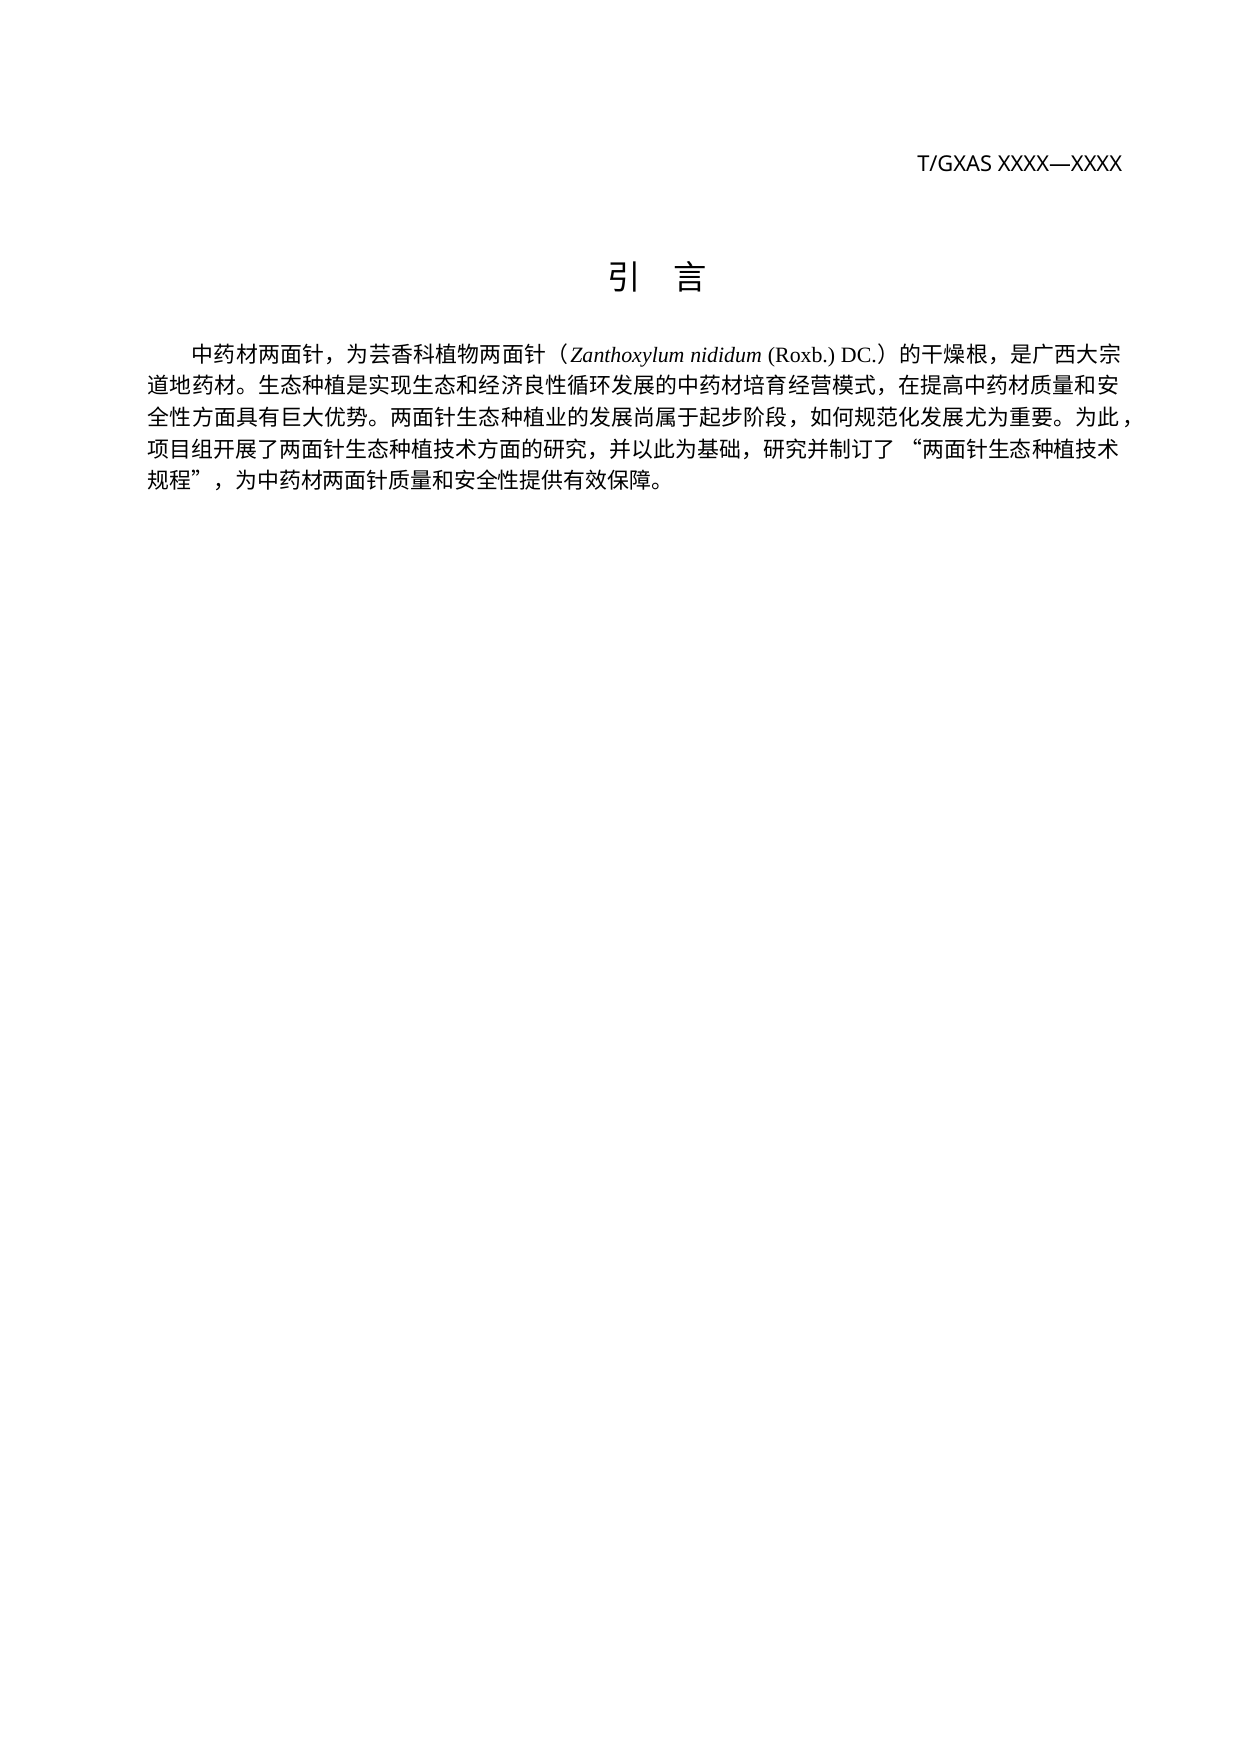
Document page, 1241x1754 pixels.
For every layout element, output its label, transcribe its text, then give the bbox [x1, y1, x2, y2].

text 中药材两面针，为芸香科植物两面针（Zanthoxylum nididum (Roxb.) DC.）的干燥根，是广西大宗道地药材。生态种植是实现生态和经济良性循环发展的中药材培育经营模式，在提高中药材质量和安全性方面具有巨大优势。两面针生态种植业的发展尚属于起步阶段，如何规范化发展尤为重要。为此，项目组开展了两面针生态种植技术方面的研究，并以此为基础，研究并制订了 “两面针生态种植技术规程”，为中药材两面针质量和安全性提供有效保障。 [148, 337, 1122, 495]
text 引言 [148, 251, 1122, 299]
